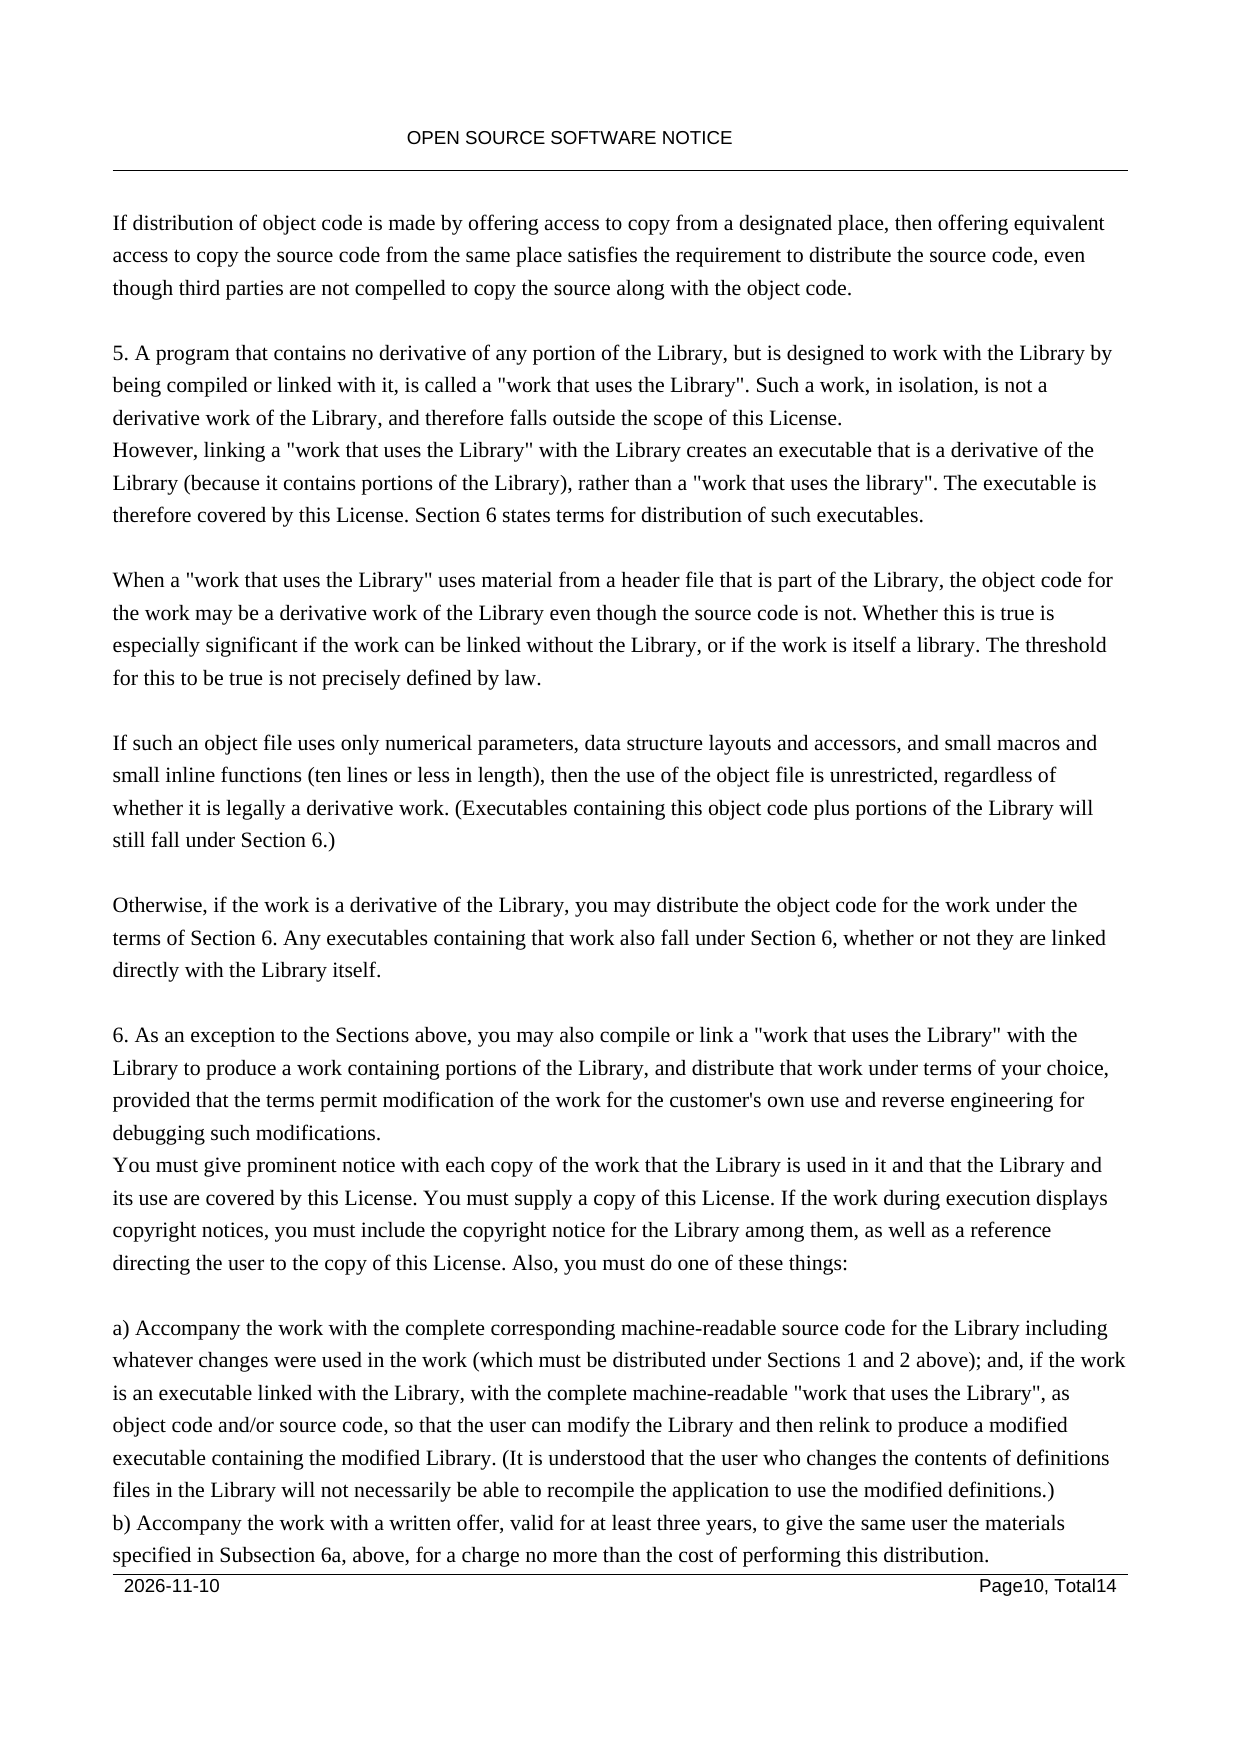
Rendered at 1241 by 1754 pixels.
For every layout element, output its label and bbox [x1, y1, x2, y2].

text [112, 206, 1128, 1571]
